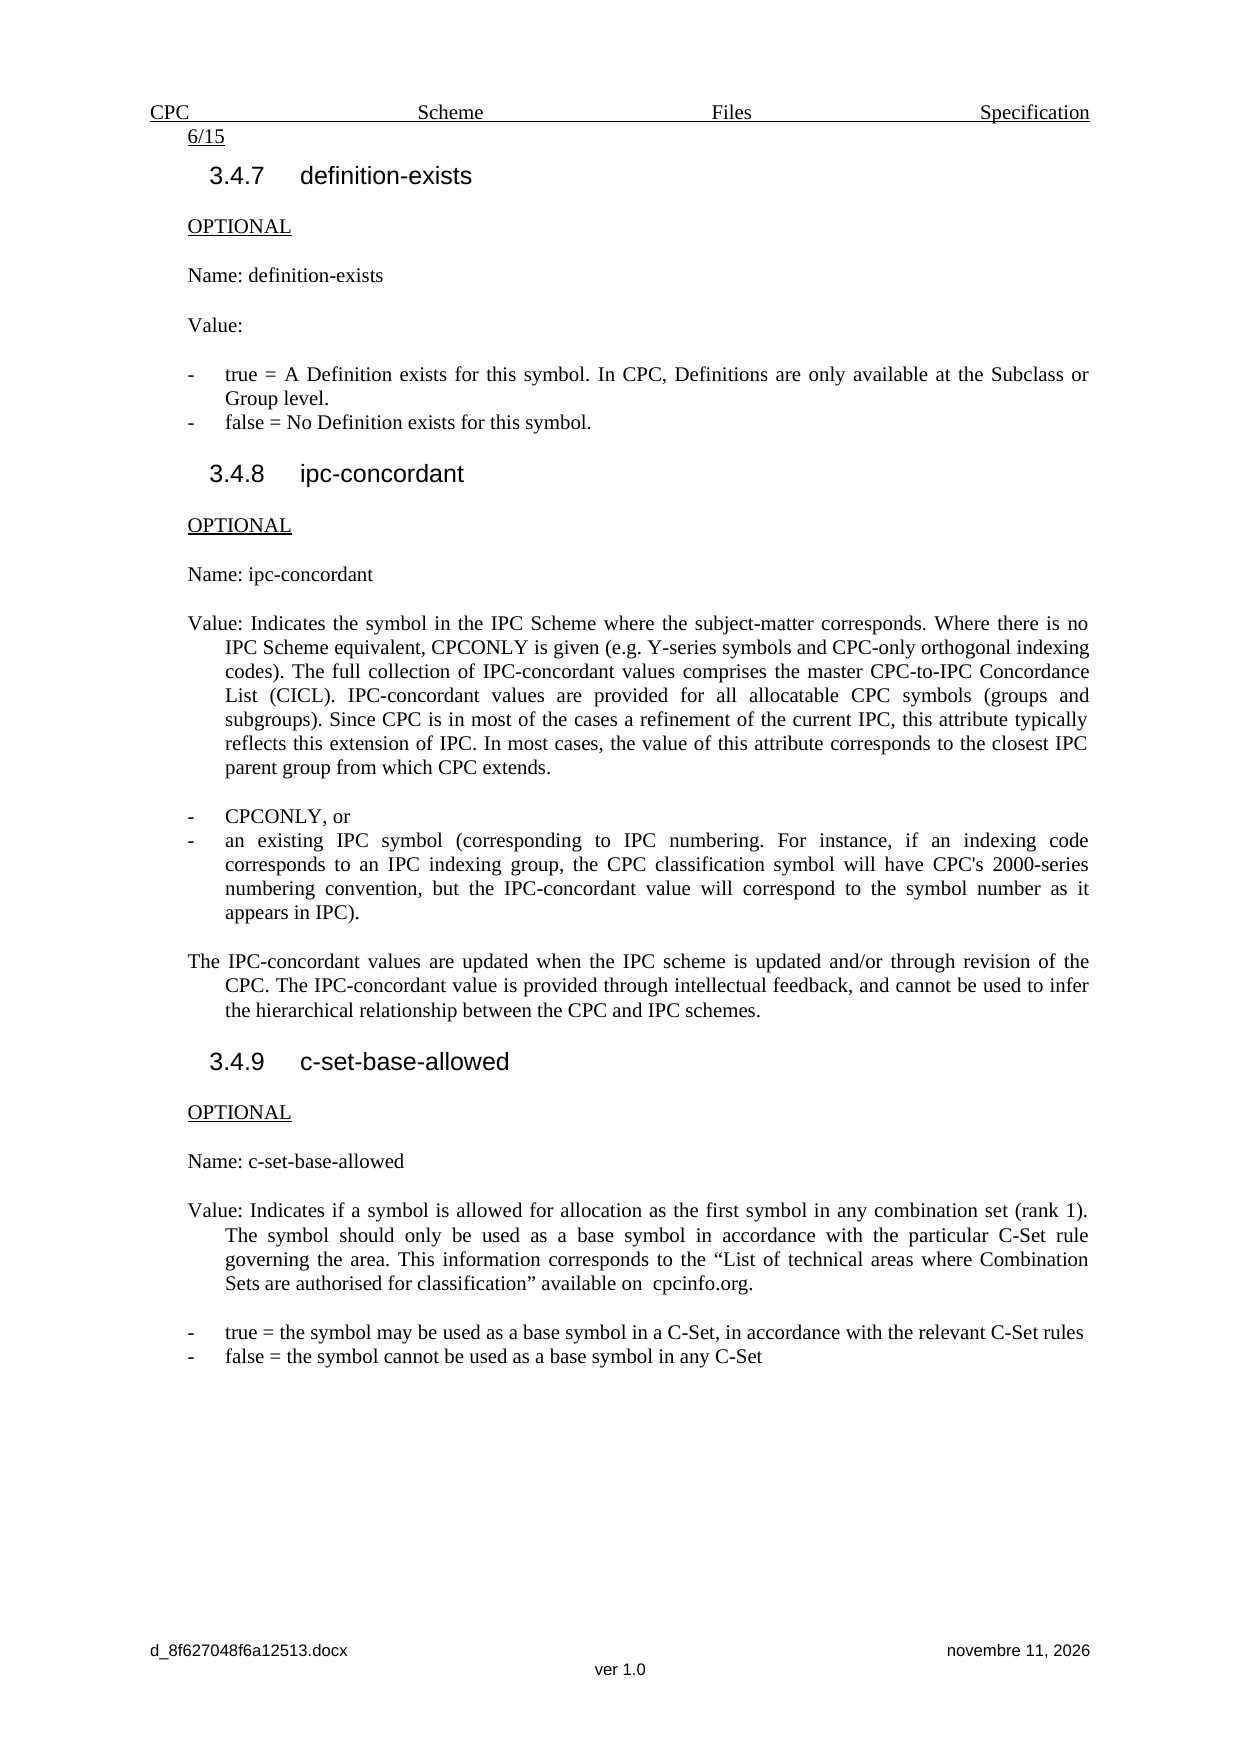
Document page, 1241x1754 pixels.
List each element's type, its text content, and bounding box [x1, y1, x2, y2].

subtitle ipc-concordant [209, 459, 1090, 487]
text OPTIONAL [187, 214, 1090, 238]
text Value: Indicates if a symbol is allowed for allocation as the first symbol in any combination set (rank 1). The symbol should only be used as a base symbol in accordance with the particular C-Set rule governing the area. This information corresponds to the “List of technical areas where Combination Sets are authorised for classification” available on cpcinfo.org. [187, 1198, 1090, 1295]
text Value: Indicates the symbol in the IPC Scheme where the subject-matter corresponds. Where there is no IPC Scheme equivalent, CPCONLY is given (e.g. Y-series symbols and CPC-only orthogonal indexing codes). The full collection of IPC-concordant values comprises the master CPC-to-IPC Concordance List (CICL). IPC-concordant values are provided for all allocatable CPC symbols (groups and subgroups). Since CPC is in most of the cases a refinement of the current IPC, this attribute typically reflects this extension of IPC. In most cases, the value of this attribute corresponds to the closest IPC parent group from which CPC extends. [187, 611, 1090, 779]
text Name: c-set-base-allowed [187, 1149, 1090, 1173]
list false = No Definition exists for this symbol. [187, 410, 1090, 434]
subtitle definition-exists [209, 161, 1090, 189]
list false = the symbol cannot be used as a base symbol in any C-Set [187, 1344, 1090, 1368]
list true = the symbol may be used as a base symbol in a C-Set, in accordance with the relevant C-Set rules [187, 1320, 1090, 1344]
text OPTIONAL [187, 1100, 1090, 1124]
text Value: [187, 312, 1090, 337]
text The IPC-concordant values are updated when the IPC scheme is updated and/or through revision of the CPC. The IPC-concordant value is provided through intellectual feedback, and cannot be used to infer the hierarchical relationship between the CPC and IPC schemes. [187, 949, 1090, 1022]
list an existing IPC symbol (corresponding to IPC numbering. For instance, if an indexing code corresponds to an IPC indexing group, the CPC classification symbol will have CPC's 2000-series numbering convention, but the IPC-concordant value will correspond to the symbol number as it appears in IPC). [187, 828, 1090, 924]
list CPCONLY, or [187, 804, 1090, 828]
text Name: definition-exists [187, 263, 1090, 287]
text OPTIONAL [187, 512, 1090, 537]
subtitle c-set-base-allowed [209, 1047, 1090, 1075]
list true = A Definition exists for this symbol. In CPC, Definitions are only available at the Subclass or Group level. [187, 362, 1090, 410]
text Name: ipc-concordant [187, 562, 1090, 586]
